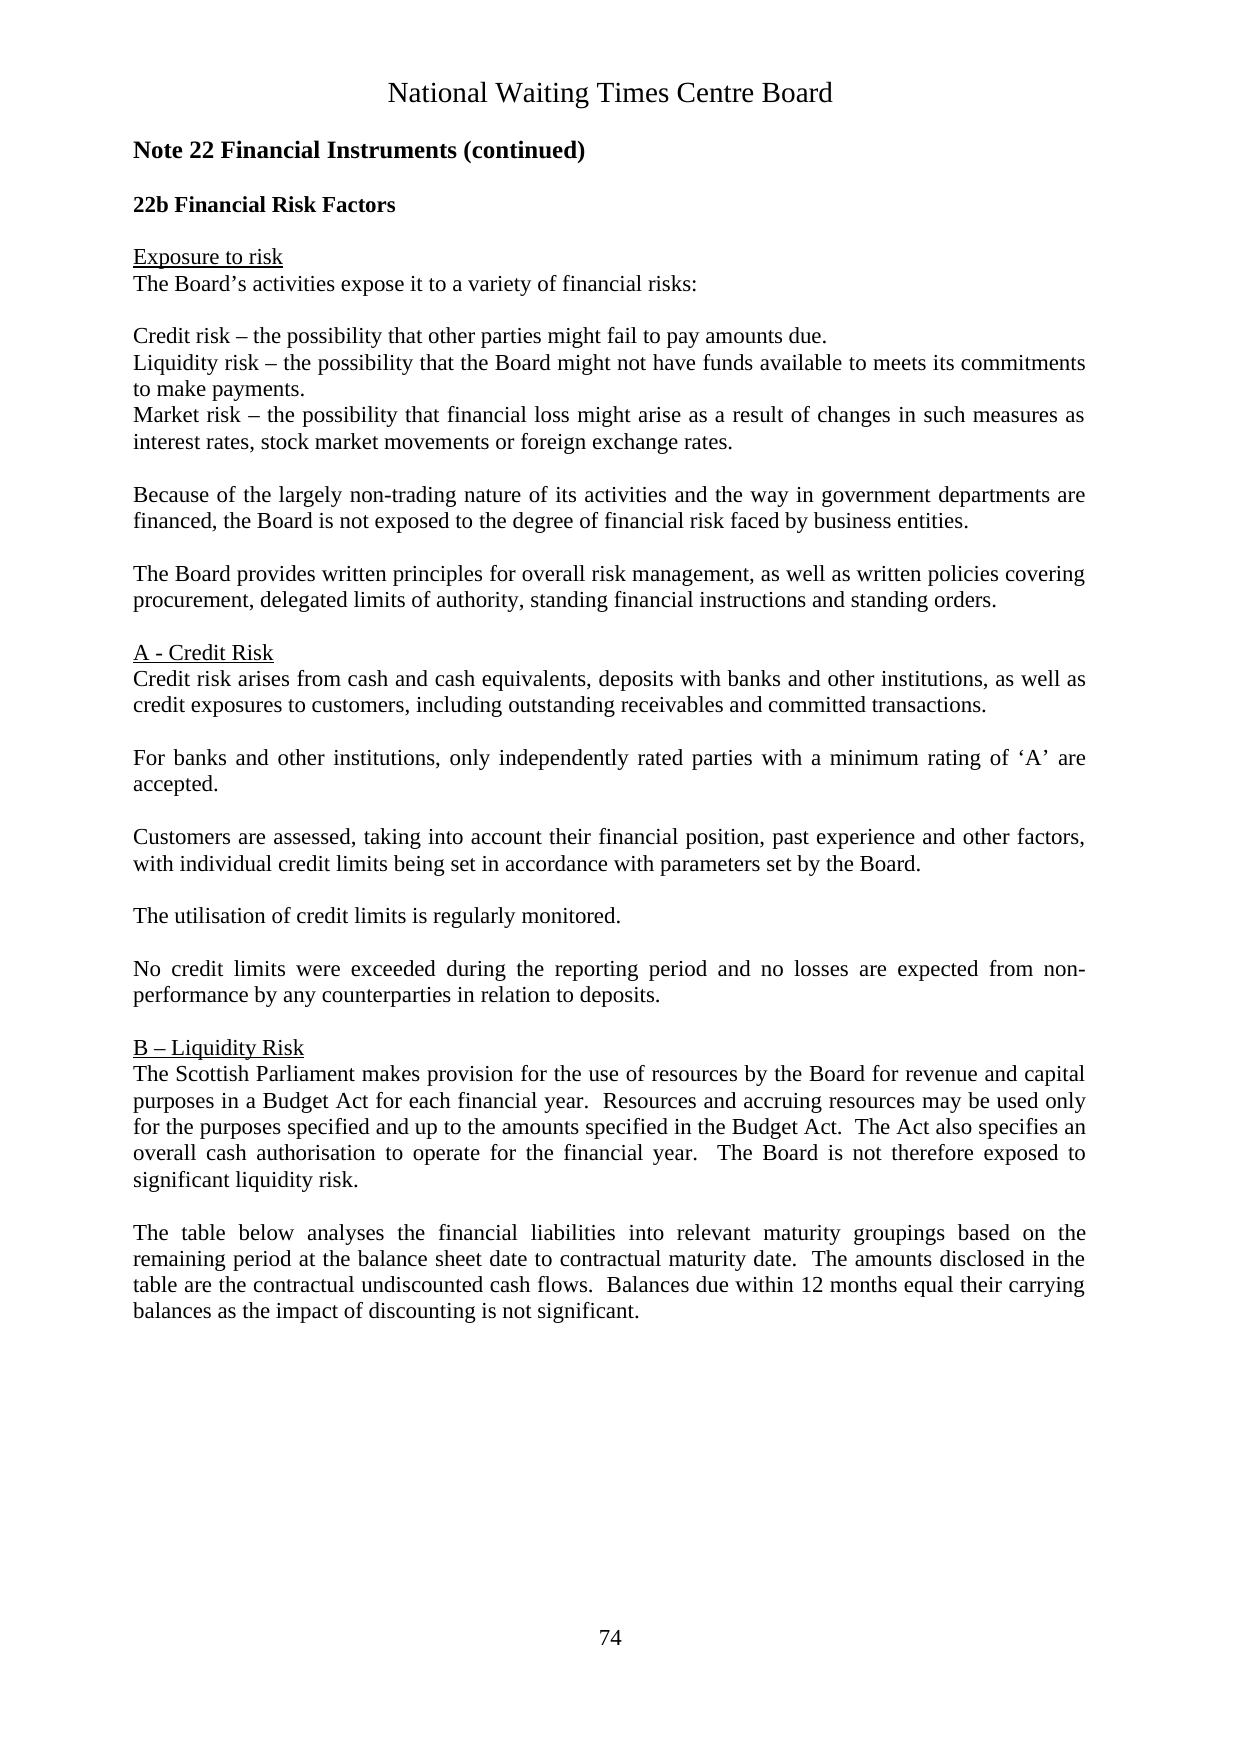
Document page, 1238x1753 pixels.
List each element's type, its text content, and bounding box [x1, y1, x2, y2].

text Credit risk arises from cash and cash equivalents, deposits with banks and other institutions, as well as credit exposures to customers, including outstanding receivables and committed transactions. [133, 665, 1087, 718]
text Market risk – the possibility that financial loss might arise as a result of changes in such measures as interest rates, stock market movements or foreign exchange rates. [133, 402, 1087, 454]
text The utilisation of credit limits is regularly monitored. [133, 902, 1087, 929]
text Customers are assessed, taking into account their financial position, past experience and other factors, with individual credit limits being set in accordance with parameters set by the Board. [133, 823, 1087, 876]
text Liquidity risk – the possibility that the Board might not have funds available to meets its commitments to make payments. [133, 349, 1087, 402]
text Because of the largely non-trading nature of its activities and the way in government departments are financed, the Board is not exposed to the degree of financial risk faced by business entities. [133, 481, 1087, 533]
text 22b Financial Risk Factors [133, 191, 1087, 217]
text For banks and other institutions, only independently rated parties with a minimum rating of ‘A’ are accepted. [133, 744, 1087, 797]
text Credit risk – the possibility that other parties might fail to pay amounts due. [133, 322, 1087, 349]
text Note 22 Financial Instruments (continued) [133, 135, 1087, 164]
text Exposure to risk [133, 243, 1087, 270]
text The table below analyses the financial liabilities into relevant maturity groupings based on the remaining period at the balance sheet date to contractual maturity date. The amounts disclosed in the table are the contractual undiscounted cash flows. Balances due within 12 months equal their carrying balances as the impact of discounting is not significant. [133, 1218, 1087, 1324]
text B – Liquidity Risk [133, 1034, 1087, 1060]
text The Board’s activities expose it to a variety of financial risks: [133, 270, 1087, 296]
text The Board provides written principles for overall risk management, as well as written policies covering procurement, delegated limits of authority, standing financial instructions and standing orders. [133, 560, 1087, 612]
text No credit limits were exceeded during the reporting period and no losses are expected from non-performance by any counterparties in relation to deposits. [133, 955, 1087, 1008]
text The Scottish Parliament makes provision for the use of resources by the Board for revenue and capital purposes in a Budget Act for each financial year. Resources and accruing resources may be used only for the purposes specified and up to the amounts specified in the Budget Act. The Act also specifies an overall cash authorisation to operate for the financial year. The Board is not therefore exposed to significant liquidity risk. [133, 1060, 1087, 1192]
text A - Credit Risk [133, 639, 1087, 665]
